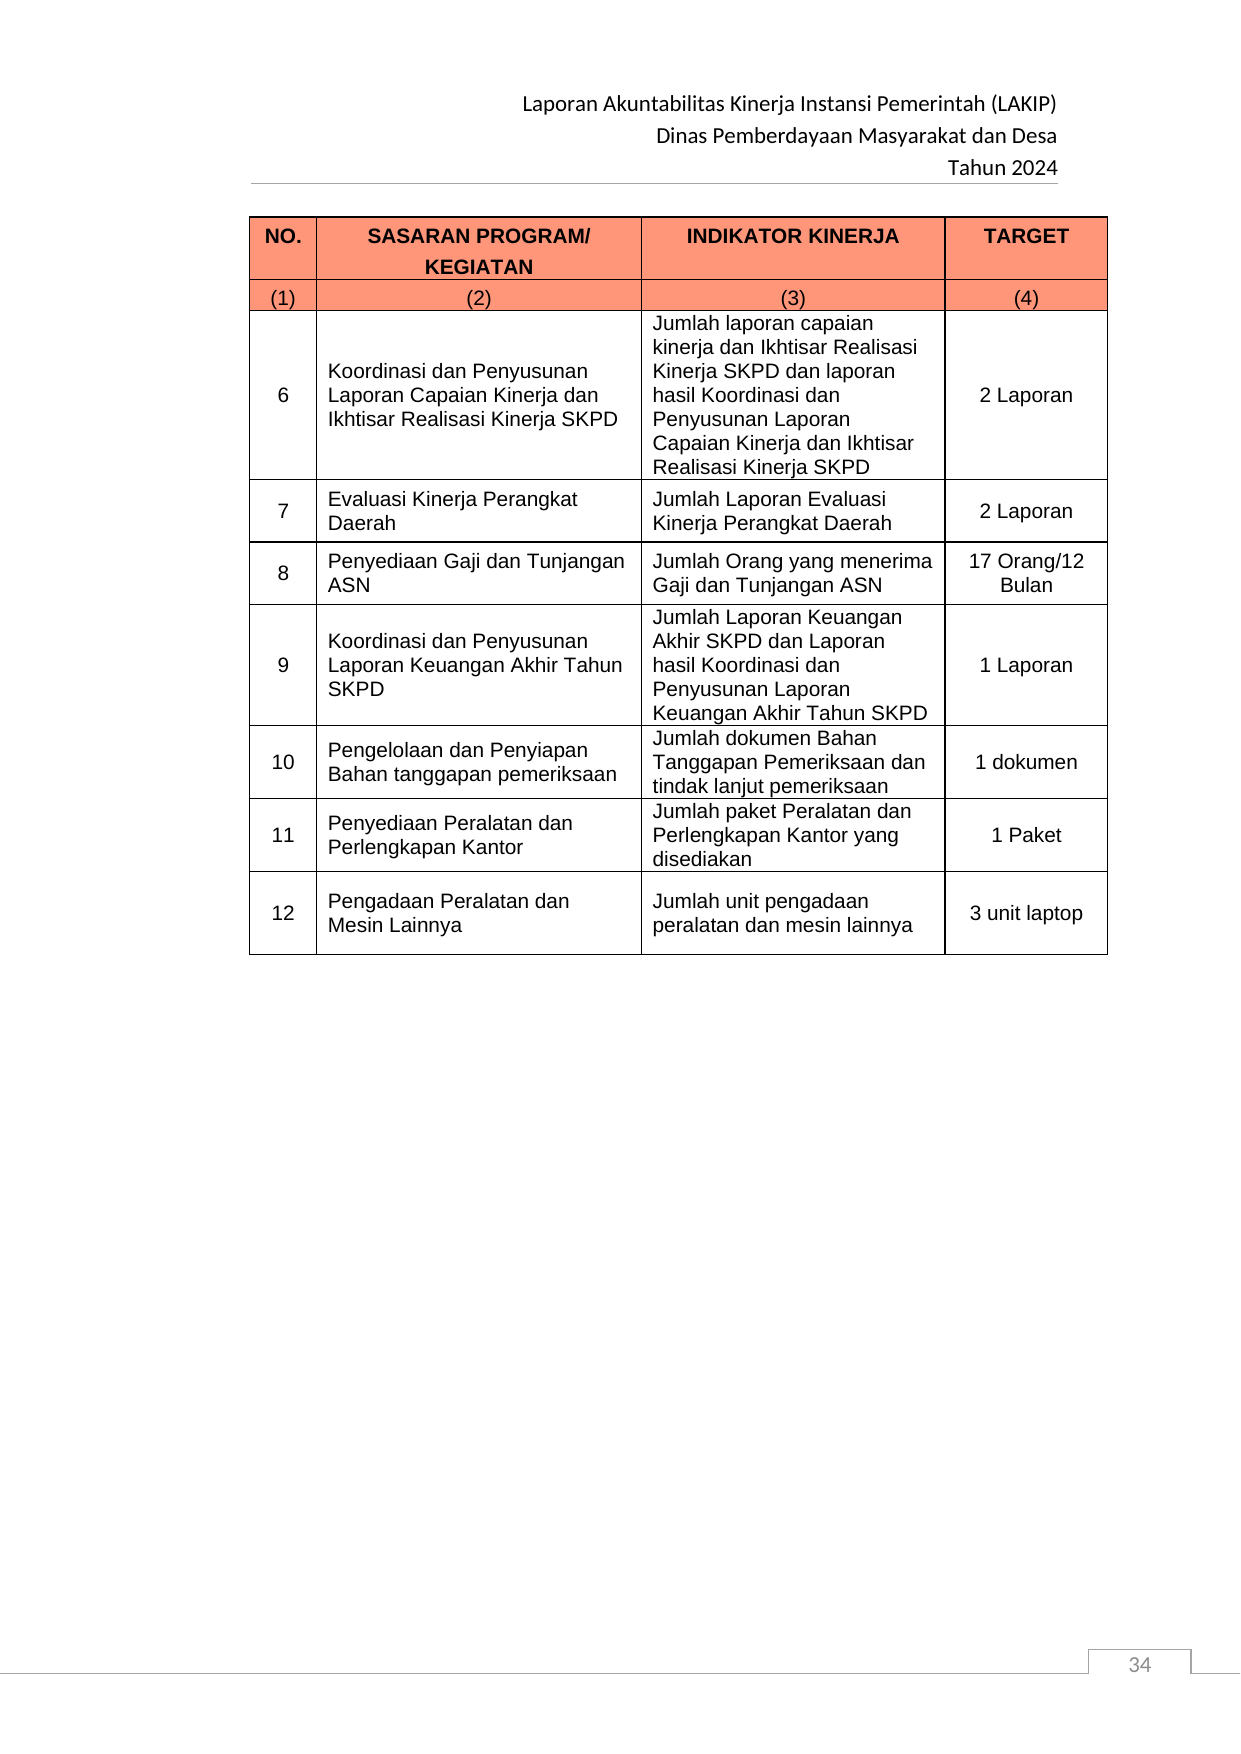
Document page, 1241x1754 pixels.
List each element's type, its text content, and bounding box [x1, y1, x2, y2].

table_cell KEGIATAN [317, 248, 641, 279]
table_cell Pengadaan Peralatan dan Mesin Lainnya [317, 872, 641, 953]
table_cell [642, 248, 944, 279]
table_cell Jumlah Orang yang menerima Gaji dan Tunjangan ASN [642, 543, 944, 604]
table_cell 1 Paket [946, 799, 1107, 871]
table_cell 8 [250, 543, 316, 604]
table_cell Jumlah Laporan Evaluasi Kinerja Perangkat Daerah [642, 480, 944, 541]
table_cell [250, 248, 316, 279]
table_cell Jumlah Laporan Keuangan Akhir SKPD dan Laporan hasil Koordinasi dan Penyusunan Laporan Keuangan Akhir Tahun SKPD [642, 605, 944, 725]
table_cell 1 Laporan [946, 605, 1107, 725]
table_cell 1 dokumen [946, 726, 1107, 798]
table_cell 7 [250, 480, 316, 541]
table_header INDIKATOR KINERJA [642, 218, 944, 248]
table_header SASARAN PROGRAM/ [317, 218, 641, 248]
table_cell 9 [250, 605, 316, 725]
table_header NO. [250, 218, 316, 248]
table_cell Koordinasi dan Penyusunan Laporan Capaian Kinerja dan Ikhtisar Realisasi Kinerja SKPD [317, 311, 641, 479]
table_cell 11 [250, 799, 316, 871]
table_cell Penyediaan Gaji dan Tunjangan ASN [317, 543, 641, 604]
table_cell 6 [250, 311, 316, 479]
table_cell Jumlah dokumen Bahan Tanggapan Pemeriksaan dan tindak lanjut pemeriksaan [642, 726, 944, 798]
table_cell (3) [642, 280, 944, 310]
table_cell Penyediaan Peralatan dan Perlengkapan Kantor [317, 799, 641, 871]
table_cell 10 [250, 726, 316, 798]
table_cell Jumlah laporan capaian kinerja dan Ikhtisar Realisasi Kinerja SKPD dan laporan hasil Koordinasi dan Penyusunan Laporan Capaian Kinerja dan Ikhtisar Realisasi Kinerja SKPD [642, 311, 944, 479]
table_cell [946, 248, 1107, 279]
table_cell 2 Laporan [946, 480, 1107, 541]
table_header TARGET [946, 218, 1107, 248]
table_cell 3 unit laptop [946, 872, 1107, 953]
table_cell 12 [250, 872, 316, 953]
table_cell 17 Orang/12 Bulan [946, 543, 1107, 604]
table_cell Jumlah paket Peralatan dan Perlengkapan Kantor yang disediakan [642, 799, 944, 871]
table_cell (2) [317, 280, 641, 310]
table_cell (1) [250, 280, 316, 310]
table_cell 2 Laporan [946, 311, 1107, 479]
table_cell Pengelolaan dan Penyiapan Bahan tanggapan pemeriksaan [317, 726, 641, 798]
table_cell Jumlah unit pengadaan peralatan dan mesin lainnya [642, 872, 944, 953]
table_cell Koordinasi dan Penyusunan Laporan Keuangan Akhir Tahun SKPD [317, 605, 641, 725]
table_cell Evaluasi Kinerja Perangkat Daerah [317, 480, 641, 541]
table_cell (4) [946, 280, 1107, 310]
